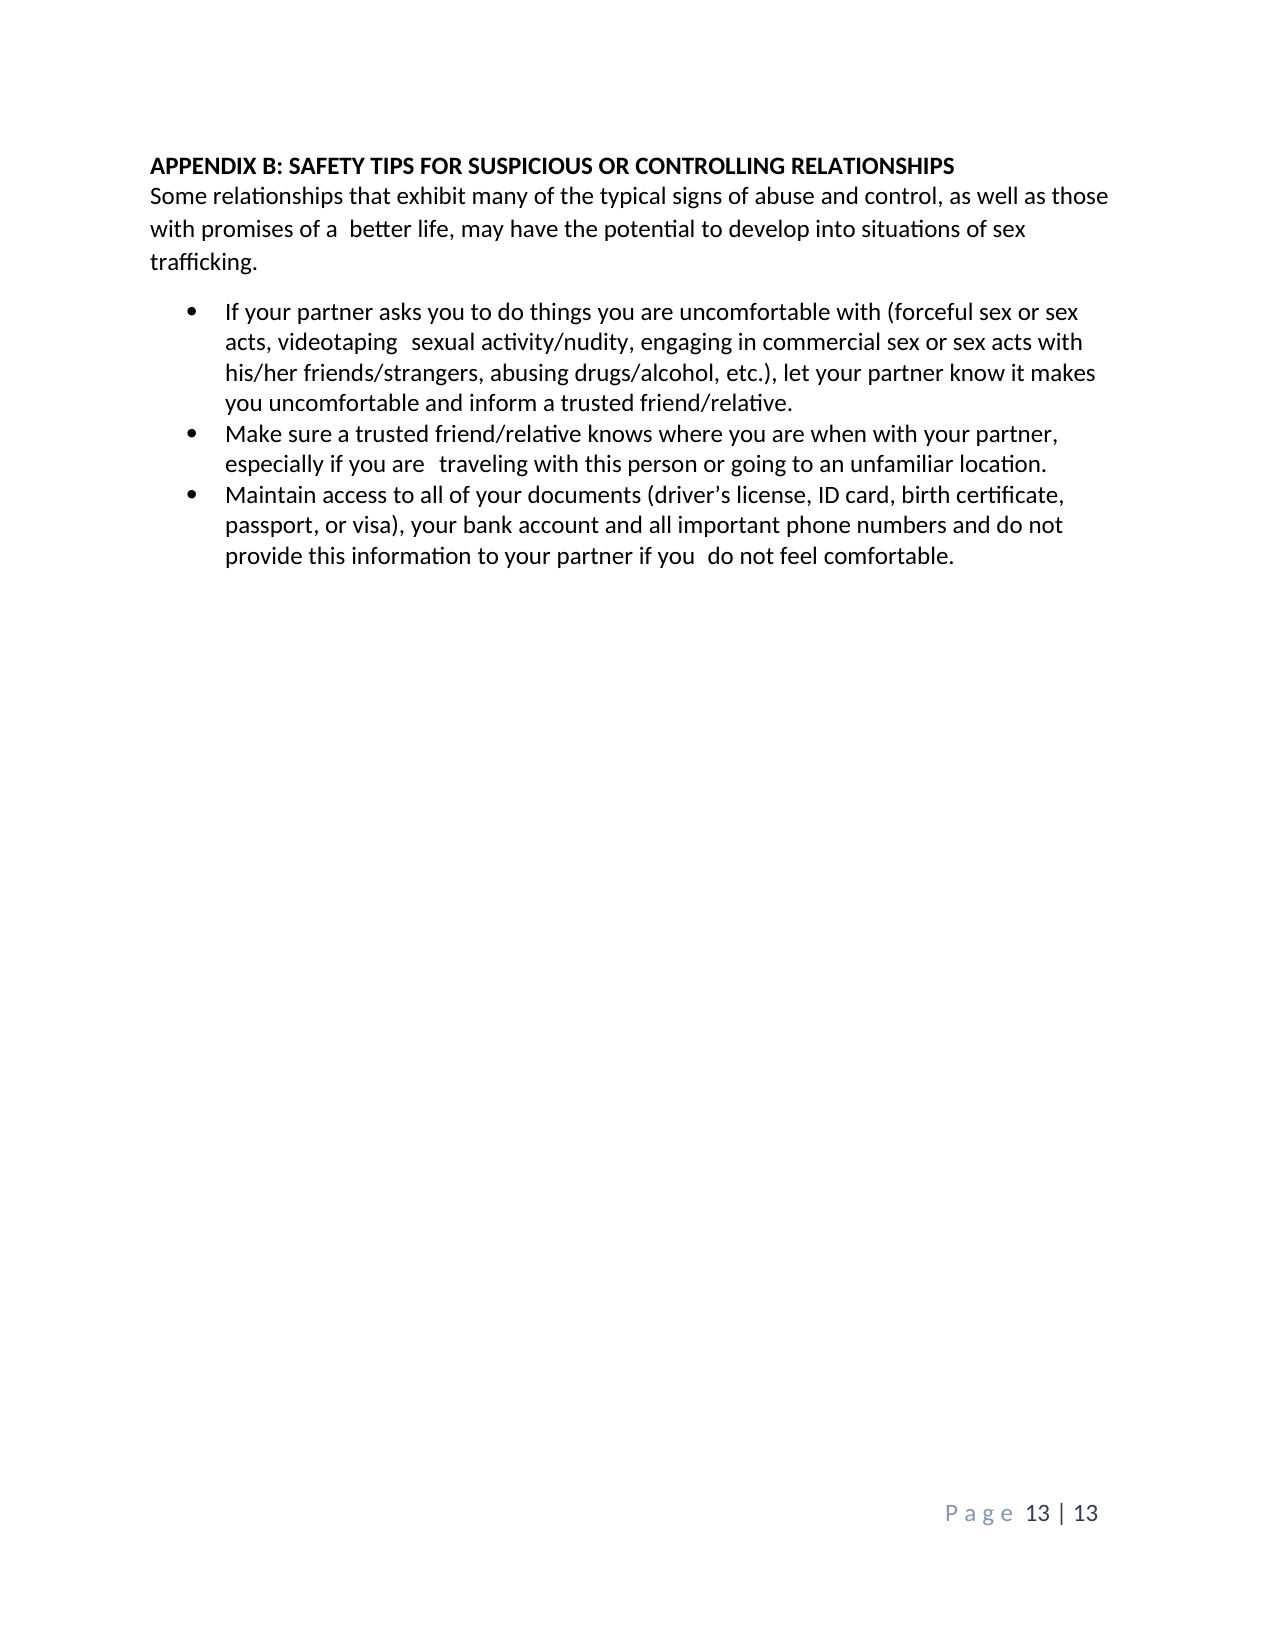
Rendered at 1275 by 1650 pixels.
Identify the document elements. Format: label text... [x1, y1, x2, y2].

list If your partner asks you to do things you are uncomfortable with (forceful sex or sex acts, videotaping sexual activity/nudity, engaging in commercial sex or sex acts with his/her friends/strangers, abusing drugs/alcohol, etc.), let your partner know it makes you uncomfortable and inform a trusted friend/relative. [187, 296, 1125, 418]
subtitle APPENDIX B: SAFETY TIPS FOR SUSPICIOUS OR CONTROLLING RELATIONSHIPS [150, 150, 1125, 181]
list Make sure a trusted friend/relative knows where you are when with your partner, especially if you are traveling with this person or going to an unfamiliar location. [187, 418, 1125, 479]
list Maintain access to all of your documents (driver’s license, ID card, birth certificate, passport, or visa), your bank account and all important phone numbers and do not provide this information to your partner if you do not feel comfortable. [187, 479, 1125, 571]
text Some relationships that exhibit many of the typical signs of abuse and control, as well as those with promises of a better life, may have the potential to develop into situations of sex trafficking. [150, 181, 1125, 277]
